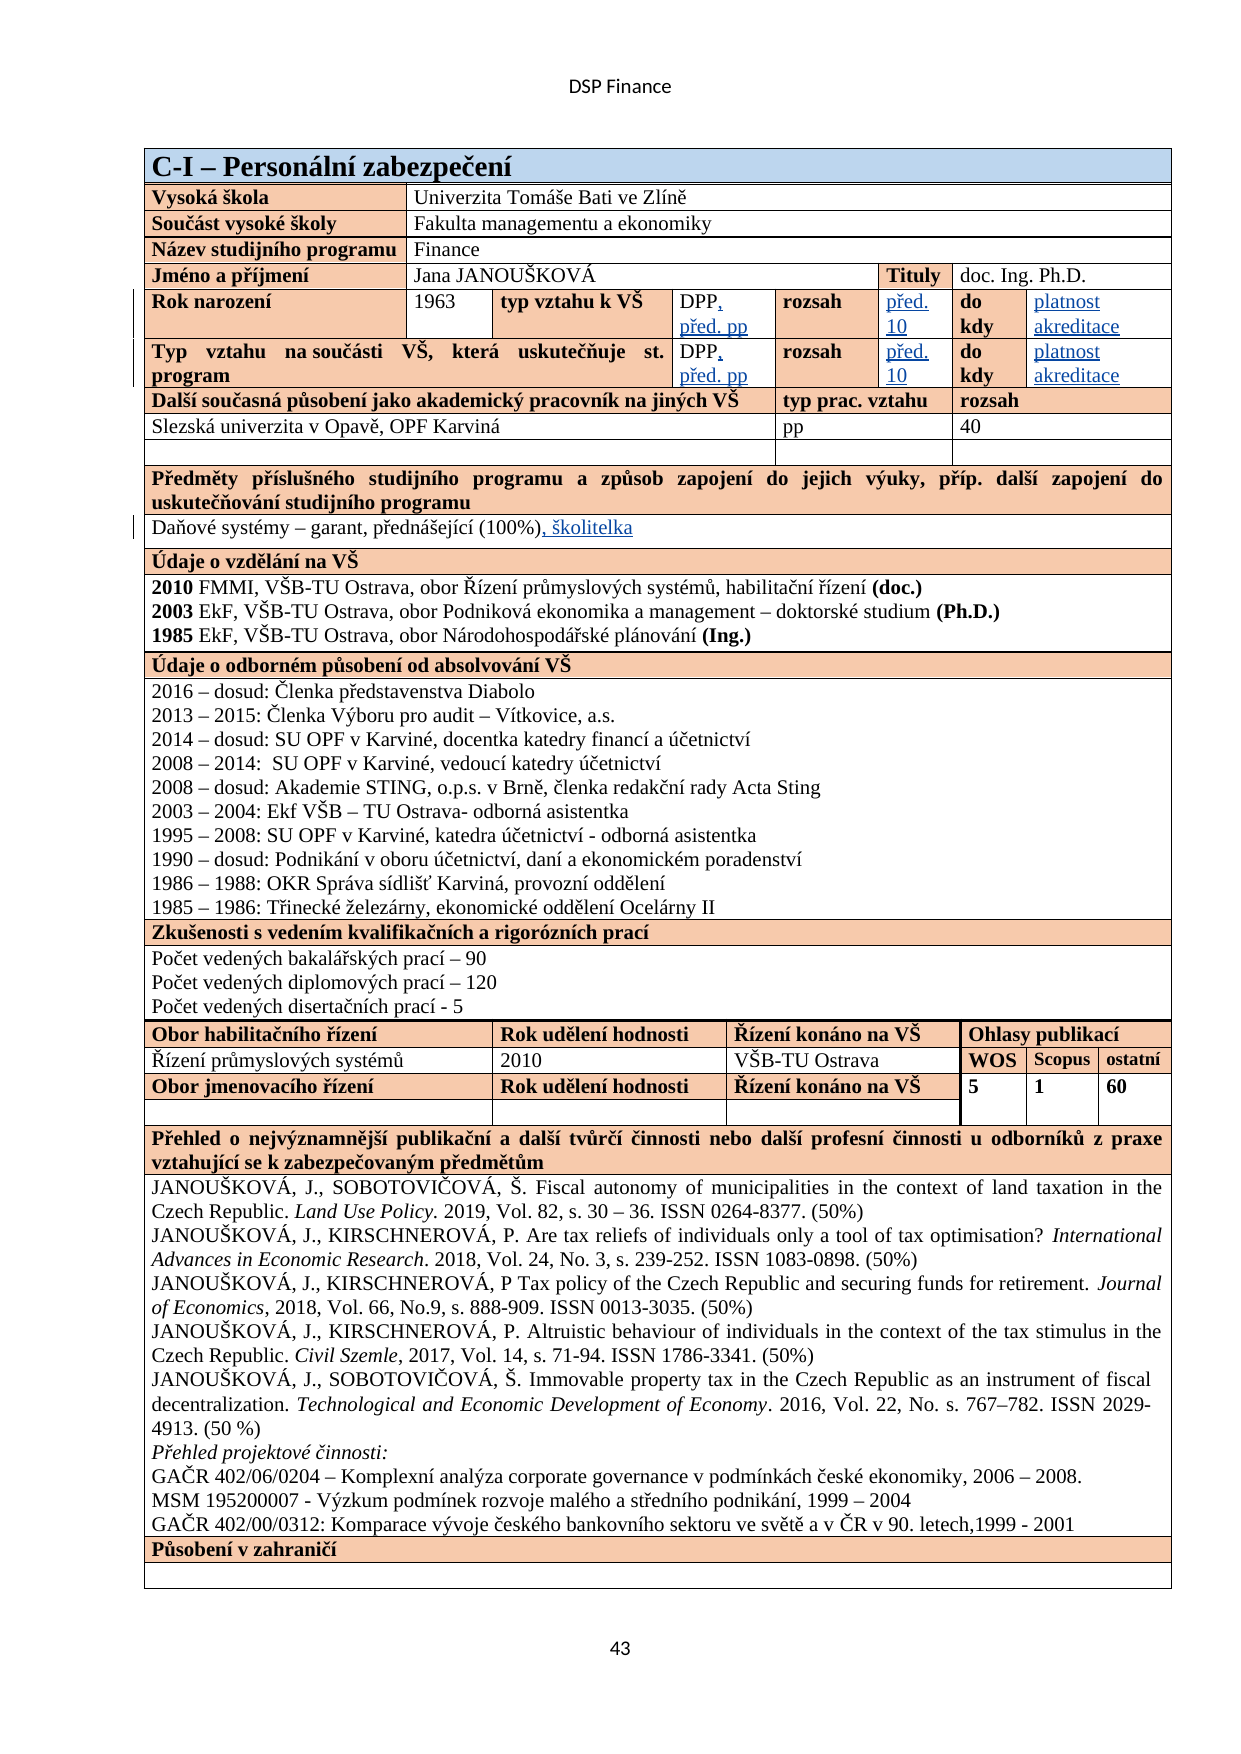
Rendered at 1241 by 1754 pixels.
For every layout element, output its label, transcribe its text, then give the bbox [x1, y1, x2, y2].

table_cell VŠB-TU Ostrava [727, 1048, 959, 1073]
table_cell [879, 339, 952, 387]
table_cell Řízení konáno na VŠ [727, 1074, 959, 1099]
table_cell [727, 1100, 959, 1125]
table_cell [1027, 339, 1171, 387]
table_cell [776, 440, 952, 465]
table_cell [493, 1100, 726, 1125]
table_cell typ prac. vztahu [776, 388, 952, 413]
table_cell Údaje o vzdělání na VŠ [145, 549, 1171, 574]
table_cell rozsah [776, 290, 878, 338]
table_cell do kdy [953, 339, 1026, 387]
table_cell Jana JANOUŠKOVÁ [407, 264, 878, 288]
table_cell Obor habilitačního řízení [145, 1022, 492, 1047]
table_cell [953, 440, 1171, 465]
table_cell 60 [1099, 1074, 1171, 1125]
table_cell Scopus [1027, 1048, 1098, 1073]
table_cell 1 [1027, 1074, 1098, 1125]
table_cell do kdy [953, 290, 1026, 338]
table_cell Údaje o odborném působení od absolvování VŠ [145, 653, 1171, 677]
table_cell Slezská univerzita v Opavě, OPF Karviná [145, 414, 775, 439]
table_cell Obor jmenovacího řízení [145, 1074, 492, 1099]
table_cell Zkušenosti s vedením kvalifikačních a rigorózních prací [145, 920, 1171, 945]
table_cell Vysoká škola [145, 185, 406, 210]
table_cell Fakulta managementu a ekonomiky [407, 211, 1171, 236]
table_cell Další současná působení jako akademický pracovník na jiných VŠ [145, 388, 775, 413]
table_cell Součást vysoké školy [145, 211, 406, 236]
table_cell WOS [962, 1048, 1026, 1073]
table_cell Ohlasy publikací [962, 1022, 1171, 1047]
table_cell 40 [953, 414, 1171, 439]
table_cell rozsah [953, 388, 1171, 413]
table_cell DPP [673, 339, 775, 387]
table_cell Přehled o nejvýznamnější publikační a další tvůrčí činnosti nebo další profesní činnosti u odborníků z praxe vztahující se k zabezpečovaným předmětům [145, 1126, 1171, 1174]
table_cell Jméno a příjmení [145, 264, 406, 288]
table_cell Řízení průmyslových systémů [145, 1048, 492, 1073]
table_cell Řízení konáno na VŠ [727, 1022, 959, 1047]
table_cell Název studijního programu [145, 238, 406, 262]
table_cell Typ vztahu na součásti VŠ, která uskutečňuje st. program [145, 339, 672, 387]
table_cell [879, 290, 952, 338]
table_cell JANOUŠKOVÁ, J., SOBOTOVIČOVÁ, Š. Fiscal autonomy of municipalities in the context of land taxation in the Czech Republic. Land Use Policy. 2019, Vol. 82, s. 30 – 36. ISSN 0264-8377. (50%) JANOUŠKOVÁ, J., KIRSCHNEROVÁ, P. Are tax reliefs of individuals only a tool of tax optimisation? International Advances in Economic Research. 2018, Vol. 24, No. 3, s. 239-252. ISSN 1083-0898. (50%) JANOUŠKOVÁ, J., KIRSCHNEROVÁ, P Tax policy of the Czech Republic and securing funds for retirement. Journal of Economics, 2018, Vol. 66, No.9, s. 888-909. ISSN 0013-3035. (50%) JANOUŠKOVÁ, J., KIRSCHNEROVÁ, P. Altruistic behaviour of individuals in the context of the tax stimulus in the Czech Republic. Civil Szemle, 2017, Vol. 14, s. 71-94. ISSN 1786-3341. (50%) JANOUŠKOVÁ, J., SOBOTOVIČOVÁ, Š. Immovable property tax in the Czech Republic as an instrument of fiscal decentralization. Technological and Economic Development of Economy. 2016, Vol. 22, No. s. 767–782. ISSN 2029-4913. (50 %) Přehled projektové činnosti: GAČR 402/06/0204 – Komplexní analýza corporate governance v podmínkách české ekonomiky, 2006 – 2008. MSM 195200007 - Výzkum podmínek rozvoje malého a středního podnikání, 1999 – 2004 GAČR 402/00/0312: Komparace vývoje českého bankovního sektoru ve světě a v ČR v 90. letech,1999 - 2001 [145, 1175, 1171, 1536]
table_cell 5 [962, 1074, 1026, 1125]
table_cell Působení v zahraničí [145, 1537, 1171, 1562]
table_cell [145, 1563, 1171, 1588]
table_cell [145, 440, 775, 465]
table_cell doc. Ing. Ph.D. [953, 264, 1171, 288]
table_cell Rok narození [145, 290, 406, 338]
table_cell pp [776, 414, 952, 439]
table_cell rozsah [776, 339, 878, 387]
table_cell Počet vedených bakalářských prací – 90 Počet vedených diplomových prací – 120 Počet vedených disertačních prací - 5 [145, 946, 1171, 1018]
table_cell Rok udělení hodnosti [493, 1022, 726, 1047]
table_cell [1027, 290, 1171, 338]
table_cell [145, 1100, 492, 1125]
table_cell typ vztahu k VŠ [493, 290, 672, 338]
table_header C-I – Personální zabezpečení [145, 149, 1171, 182]
table_cell Předměty příslušného studijního programu a způsob zapojení do jejich výuky, příp. další zapojení do uskutečňování studijního programu [145, 466, 1171, 514]
table_cell ostatní [1099, 1048, 1171, 1073]
table_cell 2010 [493, 1048, 726, 1073]
table_cell Tituly [879, 264, 952, 288]
table_cell 2016 – dosud: Členka představenstva Diabolo 2013 – 2015: Členka Výboru pro audit – Vítkovice, a.s. 2014 – dosud: SU OPF v Karviné, docentka katedry financí a účetnictví 2008 – 2014: SU OPF v Karviné, vedoucí katedry účetnictví 2008 – dosud: Akademie STING, o.p.s. v Brně, členka redakční rady Acta Sting 2003 – 2004: Ekf VŠB – TU Ostrava- odborná asistentka 1995 – 2008: SU OPF v Karviné, katedra účetnictví - odborná asistentka 1990 – dosud: Podnikání v oboru účetnictví, daní a ekonomickém poradenství 1986 – 1988: OKR Správa sídlišť Karviná, provozní oddělení 1985 – 1986: Třinecké železárny, ekonomické oddělení Ocelárny II [145, 679, 1171, 919]
table_cell Univerzita Tomáše Bati ve Zlíně [407, 185, 1171, 210]
table_cell Rok udělení hodnosti [493, 1074, 726, 1099]
table_cell DPP [673, 290, 775, 338]
table_cell Finance [407, 238, 1171, 262]
table_cell 2010 FMMI, VŠB-TU Ostrava, obor Řízení průmyslových systémů, habilitační řízení (doc.) 2003 EkF, VŠB-TU Ostrava, obor Podniková ekonomika a management – doktorské studium (Ph.D.) 1985 EkF, VŠB-TU Ostrava, obor Národohospodářské plánování (Ing.) [145, 575, 1171, 651]
table_cell Daňové systémy – garant, přednášející (100%) [145, 515, 1171, 548]
table_cell 1963 [407, 290, 492, 338]
